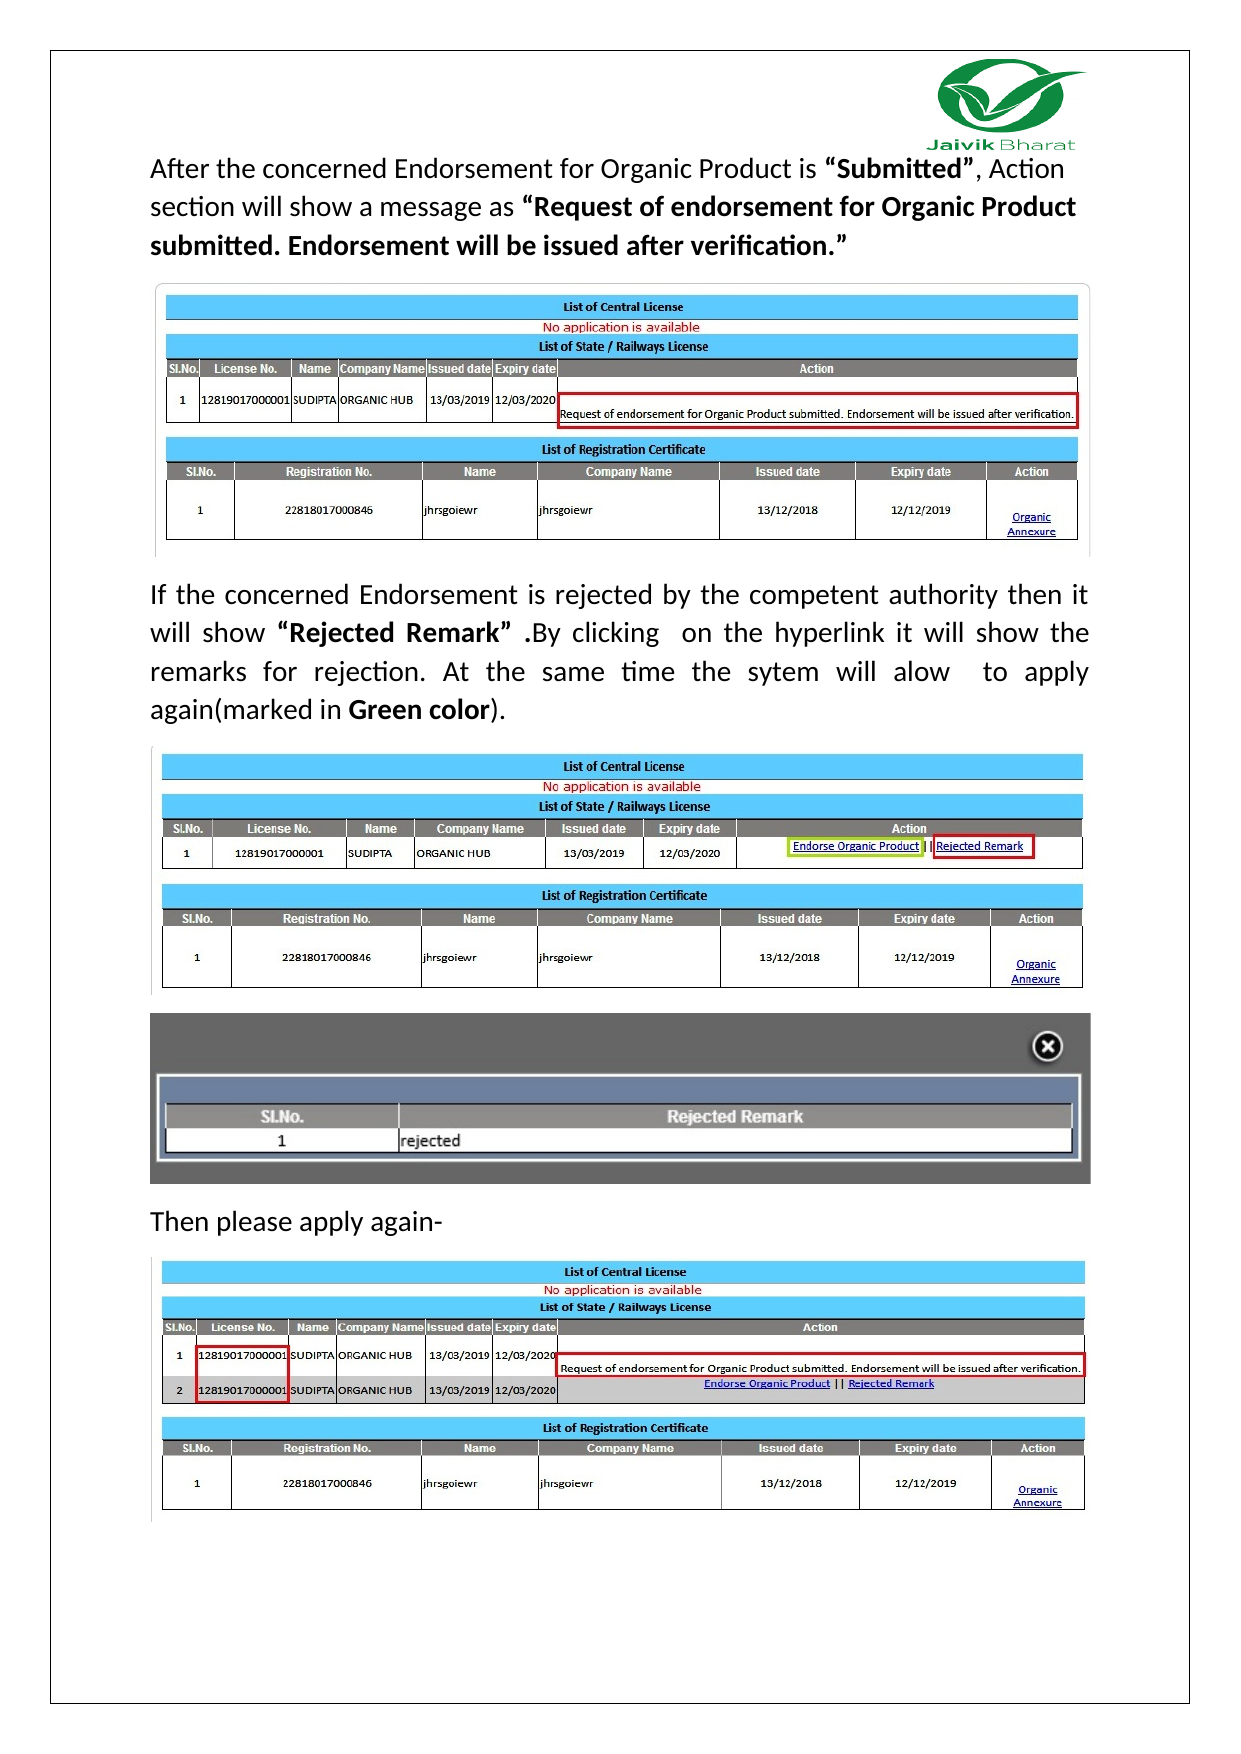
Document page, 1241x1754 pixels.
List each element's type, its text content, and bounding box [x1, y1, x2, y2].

picture [150, 282, 1091, 557]
text After the concerned Endorsement for Organic Product is “Submitted”, Action section will show a message as “Request of endorsement for Organic Product submitted. Endorsement will be issued after verification.” [150, 150, 1090, 262]
picture [150, 1257, 1091, 1522]
picture [150, 1013, 1091, 1184]
picture [150, 746, 1089, 995]
text Then please apply again- [150, 1203, 1090, 1238]
text If the concerned Endorsement is rejected by the competent authority then it will show “Rejected Remark” .By clicking on the hyperlink it will show the remarks for rejection. At the same time the sytem will alow to apply again(marked in Green color). [150, 576, 1090, 727]
picture [926, 59, 1087, 150]
